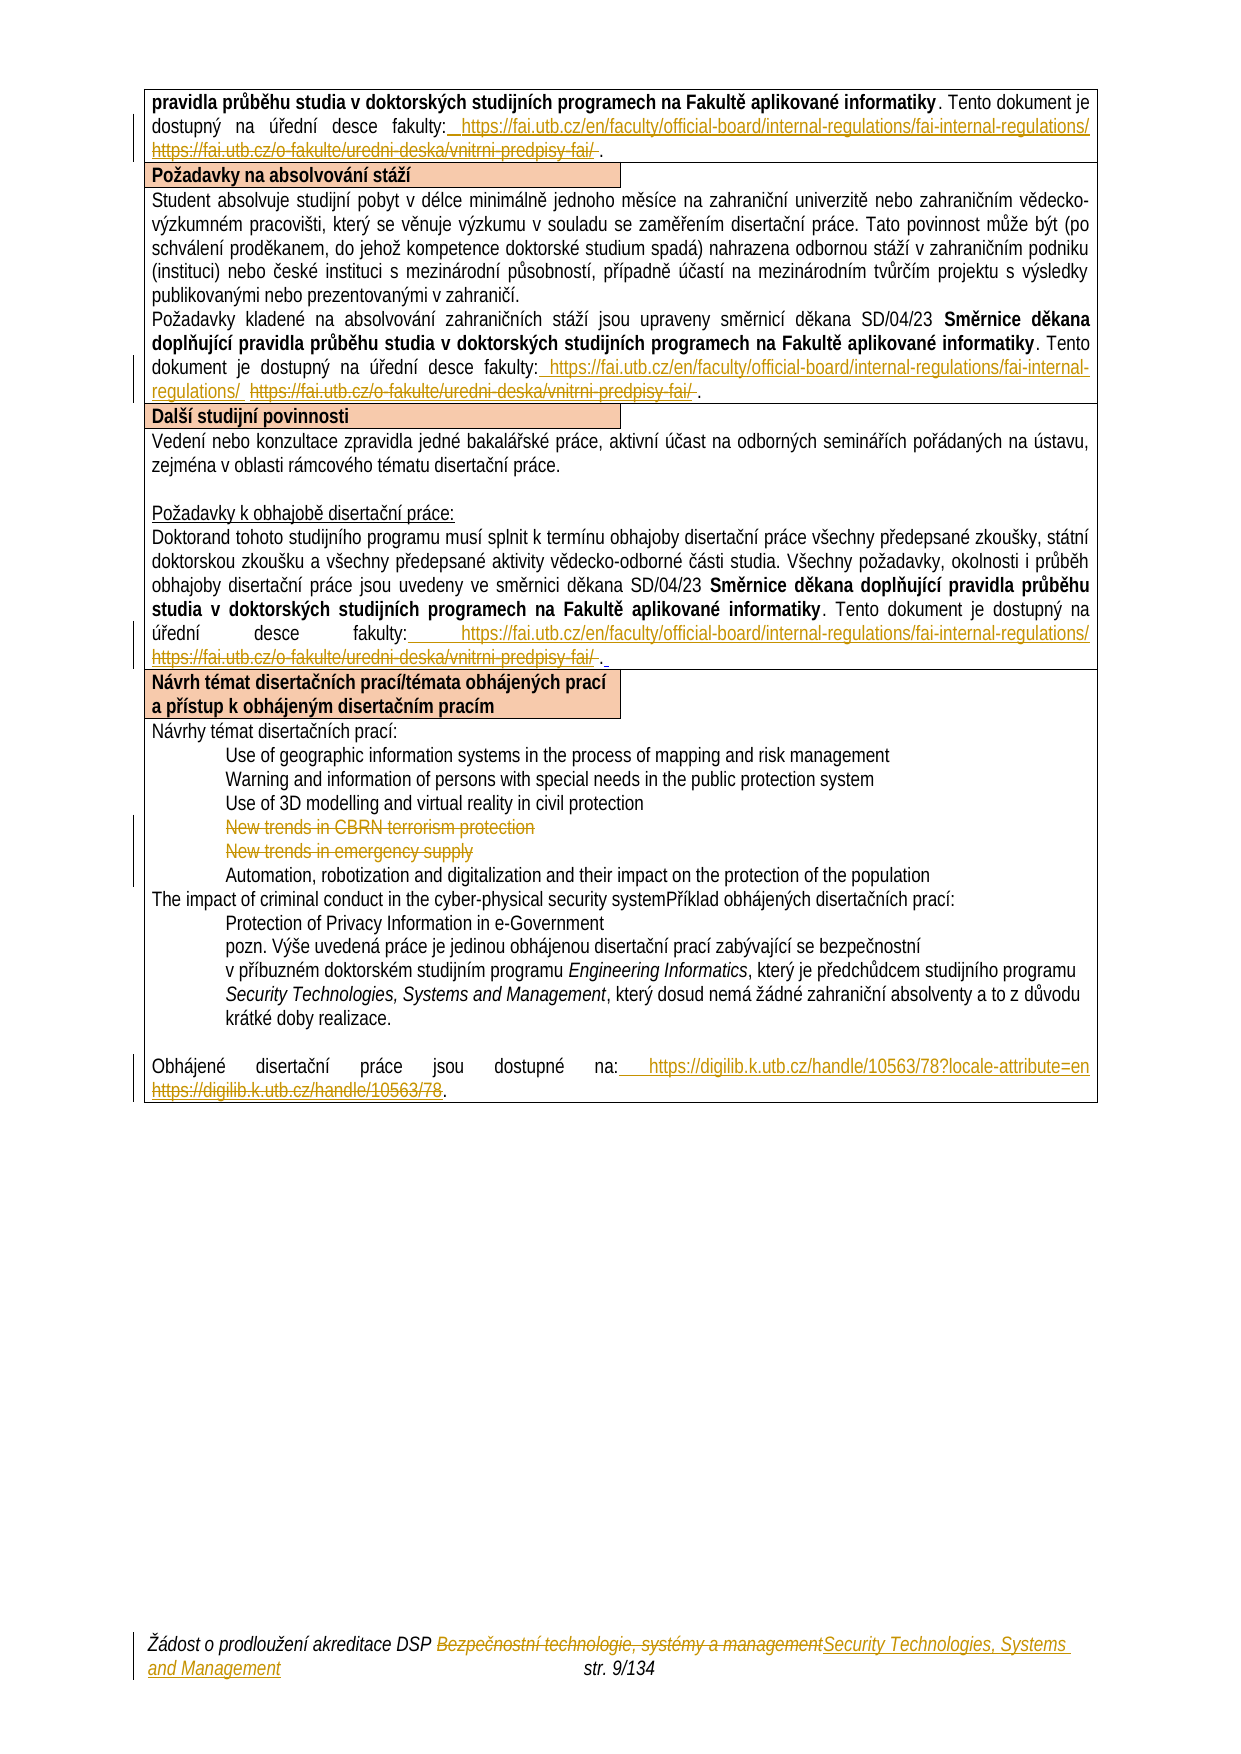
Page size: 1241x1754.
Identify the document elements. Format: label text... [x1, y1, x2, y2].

table_cell Další studijní povinnosti [145, 404, 620, 428]
table_cell Návrhy témat disertačních prací: Use of geographic information systems in the process of mapping and risk management Warning and information of persons with special needs in the public protection system Use of 3D modelling and virtual reality in civil protection Automation, robotization and digitalization and their impact on the protection of the population The impact of criminal conduct in the cyber-physical security systemPříklad obhájených disertačních prací: Protection of Privacy Information in e-Government pozn. Výše uvedená práce je jedinou obhájenou disertační prací zabývající se bezpečnostní v příbuzném doktorském studijním programu Engineering Informatics, který je předchůdcem studijního programu Security Technologies, Systems and Management, který dosud nemá žádné zahraniční absolventy a to z důvodu krátké doby realizace. Obhájené disertační práce jsou dostupné na:. [145, 718, 1097, 1102]
table_cell Požadavky na absolvování stáží [145, 163, 620, 187]
table_cell [621, 163, 1097, 187]
table_cell Návrh témat disertačních prací/témata obhájených prací a přístup k obhájeným disertačním pracím [145, 670, 620, 718]
table_cell [621, 670, 1097, 718]
table_cell [621, 404, 1097, 428]
table_cell Vedení nebo konzultace zpravidla jedné bakalářské práce, aktivní účast na odborných seminářích pořádaných na ústavu, zejména v oblasti rámcového tématu disertační práce. Požadavky k obhajobě disertační práce: Doktorand tohoto studijního programu musí splnit k termínu obhajoby disertační práce všechny předepsané zkoušky, státní doktorskou zkoušku a všechny předepsané aktivity vědecko-odborné části studia. Všechny požadavky, okolnosti i průběh obhajoby disertační práce jsou uvedeny ve směrnici děkana SD/04/23 Směrnice děkana doplňující pravidla průběhu studia v doktorských studijních programech na Fakultě aplikované informatiky. Tento dokument je dostupný na úřední desce fakulty:. [145, 428, 1097, 669]
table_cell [145, 90, 1097, 162]
table_cell Student absolvuje studijní pobyt v délce minimálně jednoho měsíce na zahraniční univerzitě nebo zahraničním vědecko-výzkumném pracovišti, který se věnuje výzkumu v souladu se zaměřením disertační práce. Tato povinnost může být (po schválení proděkanem, do jehož kompetence doktorské studium spadá) nahrazena odbornou stáží v zahraničním podniku (instituci) nebo české instituci s mezinárodní působností, případně účastí na mezinárodním tvůrčím projektu s výsledky publikovanými nebo prezentovanými v zahraničí. Požadavky kladené na absolvování zahraničních stáží jsou upraveny směrnicí děkana SD/04/23 Směrnice děkana doplňující pravidla průběhu studia v doktorských studijních programech na Fakultě aplikované informatiky. Tento dokument je dostupný na úřední desce fakulty: . [145, 187, 1097, 403]
